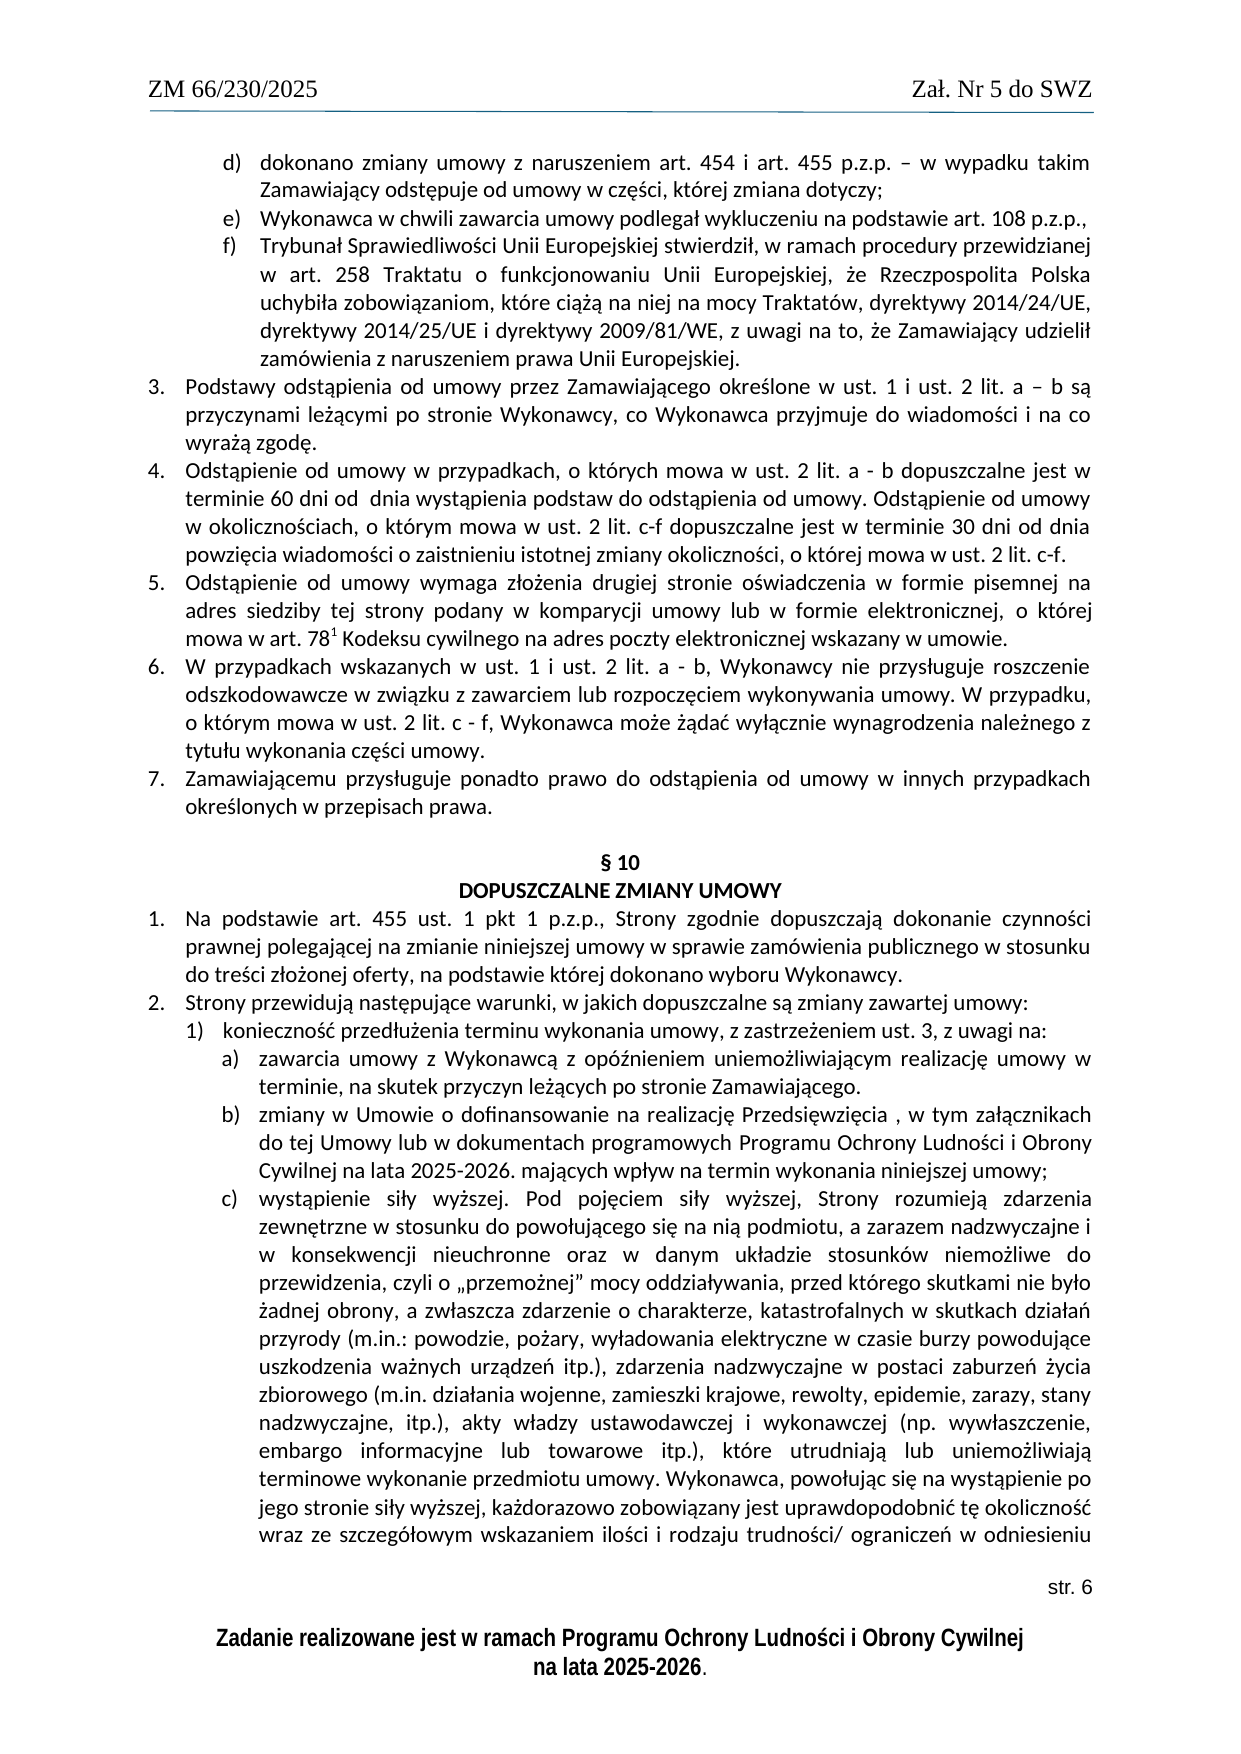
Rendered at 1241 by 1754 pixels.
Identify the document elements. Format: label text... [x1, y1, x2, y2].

list zmiany w Umowie o dofinansowanie na realizację Przedsięwzięcia , w tym załącznikach do tej Umowy lub w dokumentach programowych Programu Ochrony Ludności i Obrony Cywilnej na lata 2025-2026. mających wpływ na termin wykonania niniejszej umowy; [221, 1100, 1093, 1184]
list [221, 1184, 1093, 1549]
list Odstąpienie od umowy w przypadkach, o których mowa w ust. 2 lit. a - b dopuszczalne jest w terminie 60 dni od dnia wystąpienia podstaw do odstąpienia od umowy. Odstąpienie od umowy w okolicznościach, o którym mowa w ust. 2 lit. c-f dopuszczalne jest w terminie 30 dni od dnia powzięcia wiadomości o zaistnieniu istotnej zmiany okoliczności, o której mowa w ust. 2 lit. c-f. [148, 456, 1093, 568]
list Podstawy odstąpienia od umowy przez Zamawiającego określone w ust. 1 i ust. 2 lit. a – b są przyczynami leżącymi po stronie Wykonawcy, co Wykonawca przyjmuje do wiadomości i na co wyrażą zgodę. [148, 372, 1093, 456]
list dokonano zmiany umowy z naruszeniem art. 454 i art. 455 p.z.p. – w wypadku takim Zamawiający odstępuje od umowy w części, której zmiana dotyczy; [223, 148, 1093, 204]
list Wykonawca w chwili zawarcia umowy podlegał wykluczeniu na podstawie art. 108 p.z.p., [223, 204, 1093, 232]
list Zamawiającemu przysługuje ponadto prawo do odstąpienia od umowy w innych przypadkach określonych w przepisach prawa. [148, 764, 1093, 820]
list Na podstawie art. 455 ust. 1 pkt 1 p.z.p., Strony zgodnie dopuszczają dokonanie czynności prawnej polegającej na zmianie niniejszej umowy w sprawie zamówienia publicznego w stosunku do treści złożonej oferty, na podstawie której dokonano wyboru Wykonawcy. [148, 904, 1093, 988]
text DOPUSZCZALNE ZMIANY UMOWY [148, 876, 1093, 904]
list konieczność przedłużenia terminu wykonania umowy, z zastrzeżeniem ust. 3, z uwagi na: [185, 1016, 1093, 1044]
list Strony przewidują następujące warunki, w jakich dopuszczalne są zmiany zawartej umowy: [148, 988, 1093, 1016]
list zawarcia umowy z Wykonawcą z opóźnieniem uniemożliwiającym realizację umowy w terminie, na skutek przyczyn leżących po stronie Zamawiającego. [221, 1044, 1093, 1100]
list Trybunał Sprawiedliwości Unii Europejskiej stwierdził, w ramach procedury przewidzianej w art. 258 Traktatu o funkcjonowaniu Unii Europejskiej, że Rzeczpospolita Polska uchybiła zobowiązaniom, które ciążą na niej na mocy Traktatów, dyrektywy 2014/24/UE, dyrektywy 2014/25/UE i dyrektywy 2009/81/WE, z uwagi na to, że Zamawiający udzielił zamówienia z naruszeniem prawa Unii Europejskiej. [223, 232, 1093, 372]
text § 10 [148, 848, 1093, 876]
list W przypadkach wskazanych w ust. 1 i ust. 2 lit. a - b, Wykonawcy nie przysługuje roszczenie odszkodowawcze w związku z zawarciem lub rozpoczęciem wykonywania umowy. W przypadku, o którym mowa w ust. 2 lit. c - f, Wykonawca może żądać wyłącznie wynagrodzenia należnego z tytułu wykonania części umowy. [148, 652, 1093, 764]
list Odstąpienie od umowy wymaga złożenia drugiej stronie oświadczenia w formie pisemnej na adres siedziby tej strony podany w komparycji umowy lub w formie elektronicznej, o której mowa w art. 781 Kodeksu cywilnego na adres poczty elektronicznej wskazany w umowie. [148, 568, 1093, 652]
